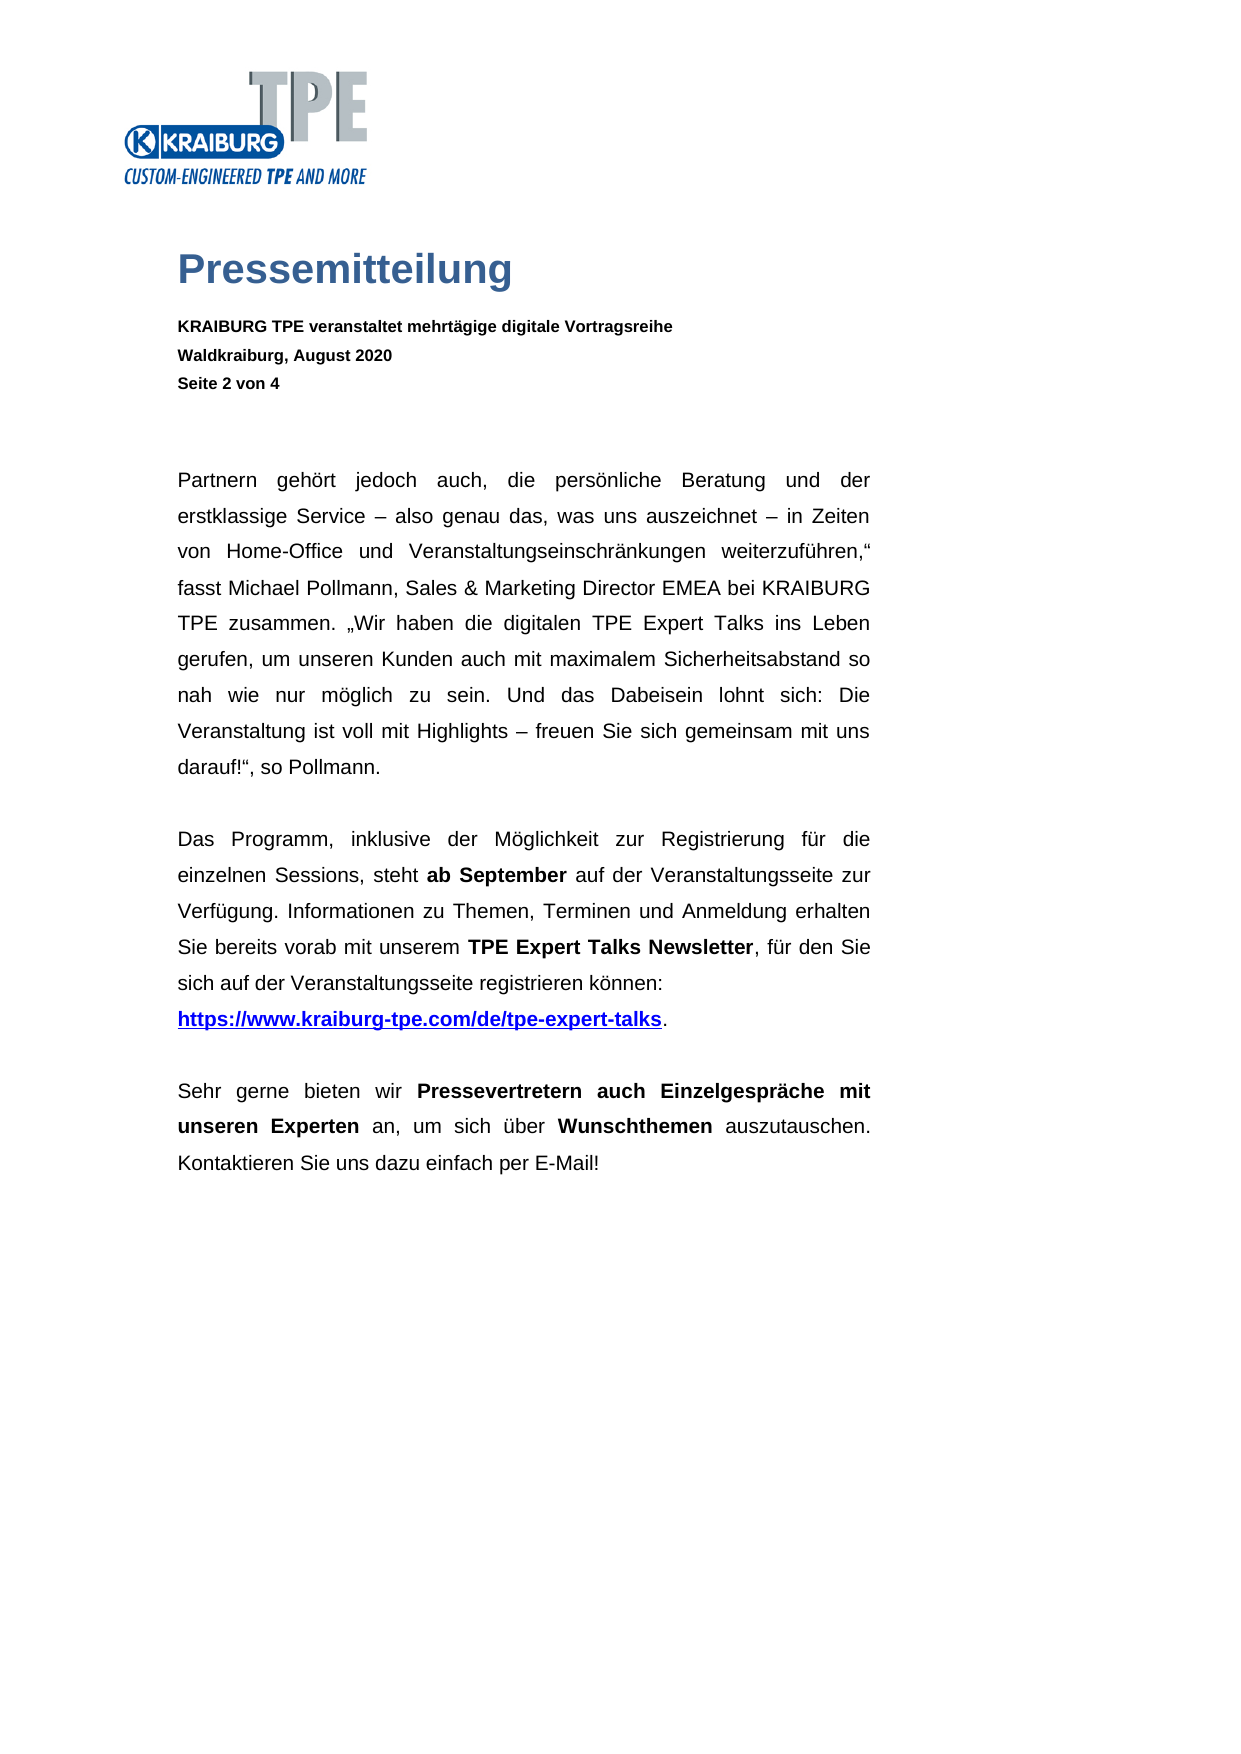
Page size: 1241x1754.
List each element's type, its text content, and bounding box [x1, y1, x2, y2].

picture [112, 55, 379, 200]
text Das Programm, inklusive der Möglichkeit zur Registrierung für die einzelnen Sessions, steht ab September auf der Veranstaltungsseite zur Verfügung. Informationen zu Themen, Terminen und Anmeldung erhalten Sie bereits vorab mit unserem TPE Expert Talks Newsletter, für den Sie sich auf der Veranstaltungsseite registrieren können: [177, 827, 871, 994]
text Sehr gerne bieten wir Pressevertretern auch Einzelgespräche mit unseren Experten an, um sich über Wunschthemen auszutauschen. Kontaktieren Sie uns dazu einfach per E-Mail! [177, 1078, 871, 1174]
text https://www.kraiburg-tpe.com/de/tpe-expert-talks. [177, 1007, 871, 1031]
